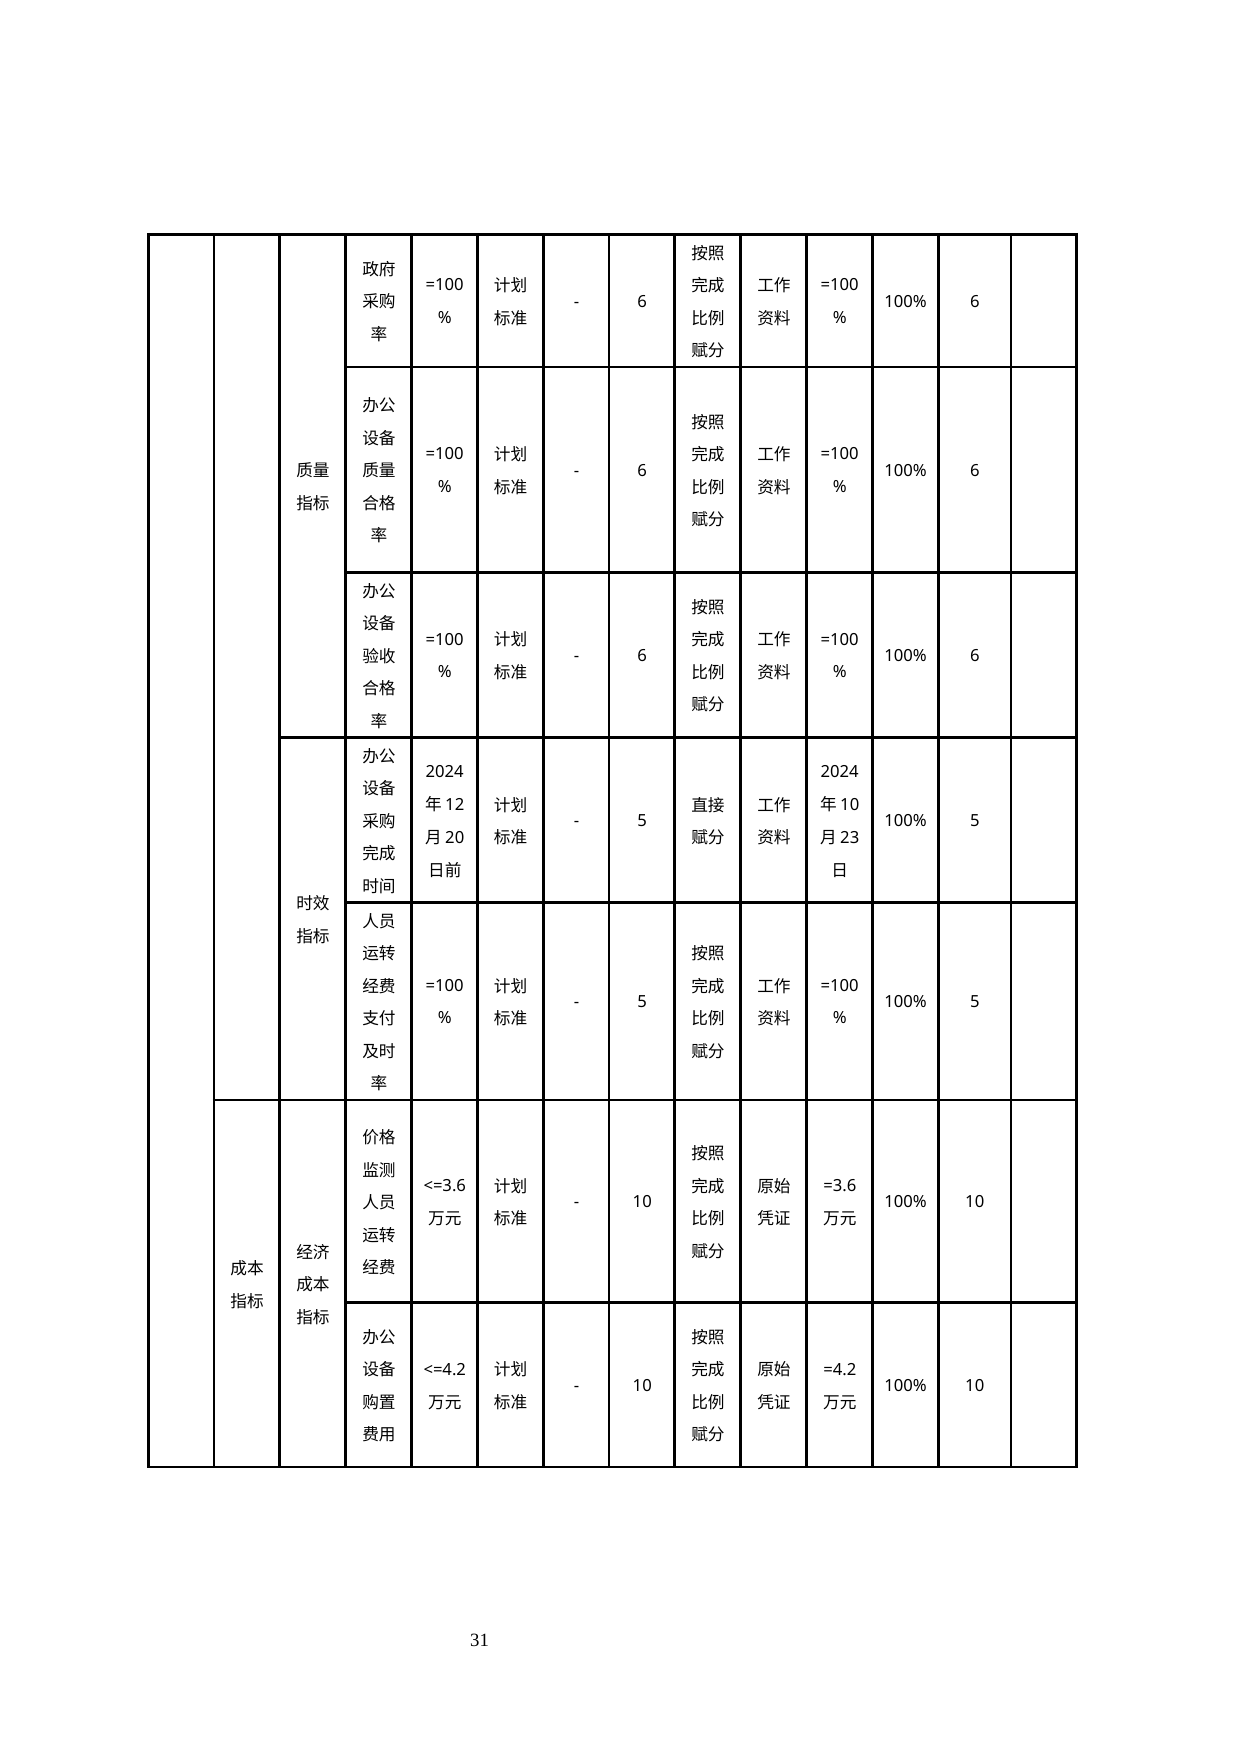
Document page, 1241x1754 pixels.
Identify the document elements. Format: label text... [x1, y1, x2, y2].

table_cell =100% [808, 368, 871, 571]
table_cell [1012, 368, 1075, 571]
table_cell 经济成本指标 [281, 1101, 344, 1466]
table_cell 6 [940, 368, 1010, 571]
table_cell 100% [874, 1101, 937, 1301]
table_cell =3.6万元 [808, 1101, 871, 1301]
table_cell [1012, 574, 1075, 736]
table_cell 原始凭证 [742, 1101, 805, 1301]
table_cell 2024年10月23日 [808, 739, 871, 901]
table_cell 10 [940, 1304, 1010, 1466]
table_cell 5 [610, 739, 673, 901]
table_cell 办公设备购置费用 [347, 1304, 410, 1466]
table_cell 政府采购率 [347, 236, 410, 366]
table_cell 计划标准 [479, 739, 542, 901]
table_cell 5 [940, 739, 1010, 901]
table_cell 质量指标 [281, 236, 344, 736]
table_cell 2024年12月20日前 [413, 739, 476, 901]
table_cell - [545, 236, 608, 366]
table_cell <=3.6万元 [413, 1101, 476, 1301]
table_cell 10 [610, 1304, 673, 1466]
table_cell - [545, 574, 608, 736]
table_cell 工作资料 [742, 739, 805, 901]
table_cell 人员运转经费支付及时率 [347, 904, 410, 1099]
table_cell [1012, 904, 1075, 1099]
table_cell 按照完成比例赋分 [676, 1304, 739, 1466]
table_cell 6 [610, 574, 673, 736]
table_cell <=4.2万元 [413, 1304, 476, 1466]
table_cell 成本指标 [215, 1101, 278, 1466]
table_cell 时效指标 [281, 739, 344, 1099]
table_cell - [545, 904, 608, 1099]
table_cell 办公设备质量合格率 [347, 368, 410, 571]
table_cell 5 [940, 904, 1010, 1099]
table_cell 100% [874, 368, 937, 571]
table_cell =100% [808, 904, 871, 1099]
table_cell =100% [413, 574, 476, 736]
table_cell 按照完成比例赋分 [676, 236, 739, 366]
table_cell - [545, 739, 608, 901]
table_cell 6 [940, 236, 1010, 366]
table_cell =100% [413, 236, 476, 366]
table_cell 按照完成比例赋分 [676, 1101, 739, 1301]
table_cell 计划标准 [479, 1304, 542, 1466]
table_cell 办公设备验收合格率 [347, 574, 410, 736]
table_cell 工作资料 [742, 236, 805, 366]
table_cell 计划标准 [479, 574, 542, 736]
table_cell =100% [413, 368, 476, 571]
table_cell =4.2万元 [808, 1304, 871, 1466]
table_cell 6 [610, 236, 673, 366]
table_cell 计划标准 [479, 1101, 542, 1301]
table_cell 按照完成比例赋分 [676, 368, 739, 571]
table_cell - [545, 1101, 608, 1301]
table_cell =100% [808, 574, 871, 736]
table_cell =100% [808, 236, 871, 366]
table_cell - [545, 1304, 608, 1466]
table_cell 5 [610, 904, 673, 1099]
table_cell 计划标准 [479, 904, 542, 1099]
table_cell [1012, 1304, 1075, 1466]
table_cell 6 [940, 574, 1010, 736]
table_cell 100% [874, 574, 937, 736]
table_cell 工作资料 [742, 904, 805, 1099]
table_cell 原始凭证 [742, 1304, 805, 1466]
table_cell 100% [874, 739, 937, 901]
table_cell 价格监测人员运转经费 [347, 1101, 410, 1301]
table_cell [1012, 739, 1075, 901]
table_cell 办公设备采购完成时间 [347, 739, 410, 901]
table_cell 10 [940, 1101, 1010, 1301]
table_cell 工作资料 [742, 574, 805, 736]
table_cell 计划标准 [479, 368, 542, 571]
table_cell 计划标准 [479, 236, 542, 366]
table_cell 100% [874, 1304, 937, 1466]
table_cell [1012, 236, 1075, 366]
table_cell 按照完成比例赋分 [676, 904, 739, 1099]
table_cell 100% [874, 236, 937, 366]
table_cell 工作资料 [742, 368, 805, 571]
table_cell 6 [610, 368, 673, 571]
table_cell 按照完成比例赋分 [676, 574, 739, 736]
table_cell - [545, 368, 608, 571]
table_cell 100% [874, 904, 937, 1099]
table_cell 10 [610, 1101, 673, 1301]
table_cell =100% [413, 904, 476, 1099]
table_cell 直接赋分 [676, 739, 739, 901]
table_cell [1012, 1101, 1075, 1301]
